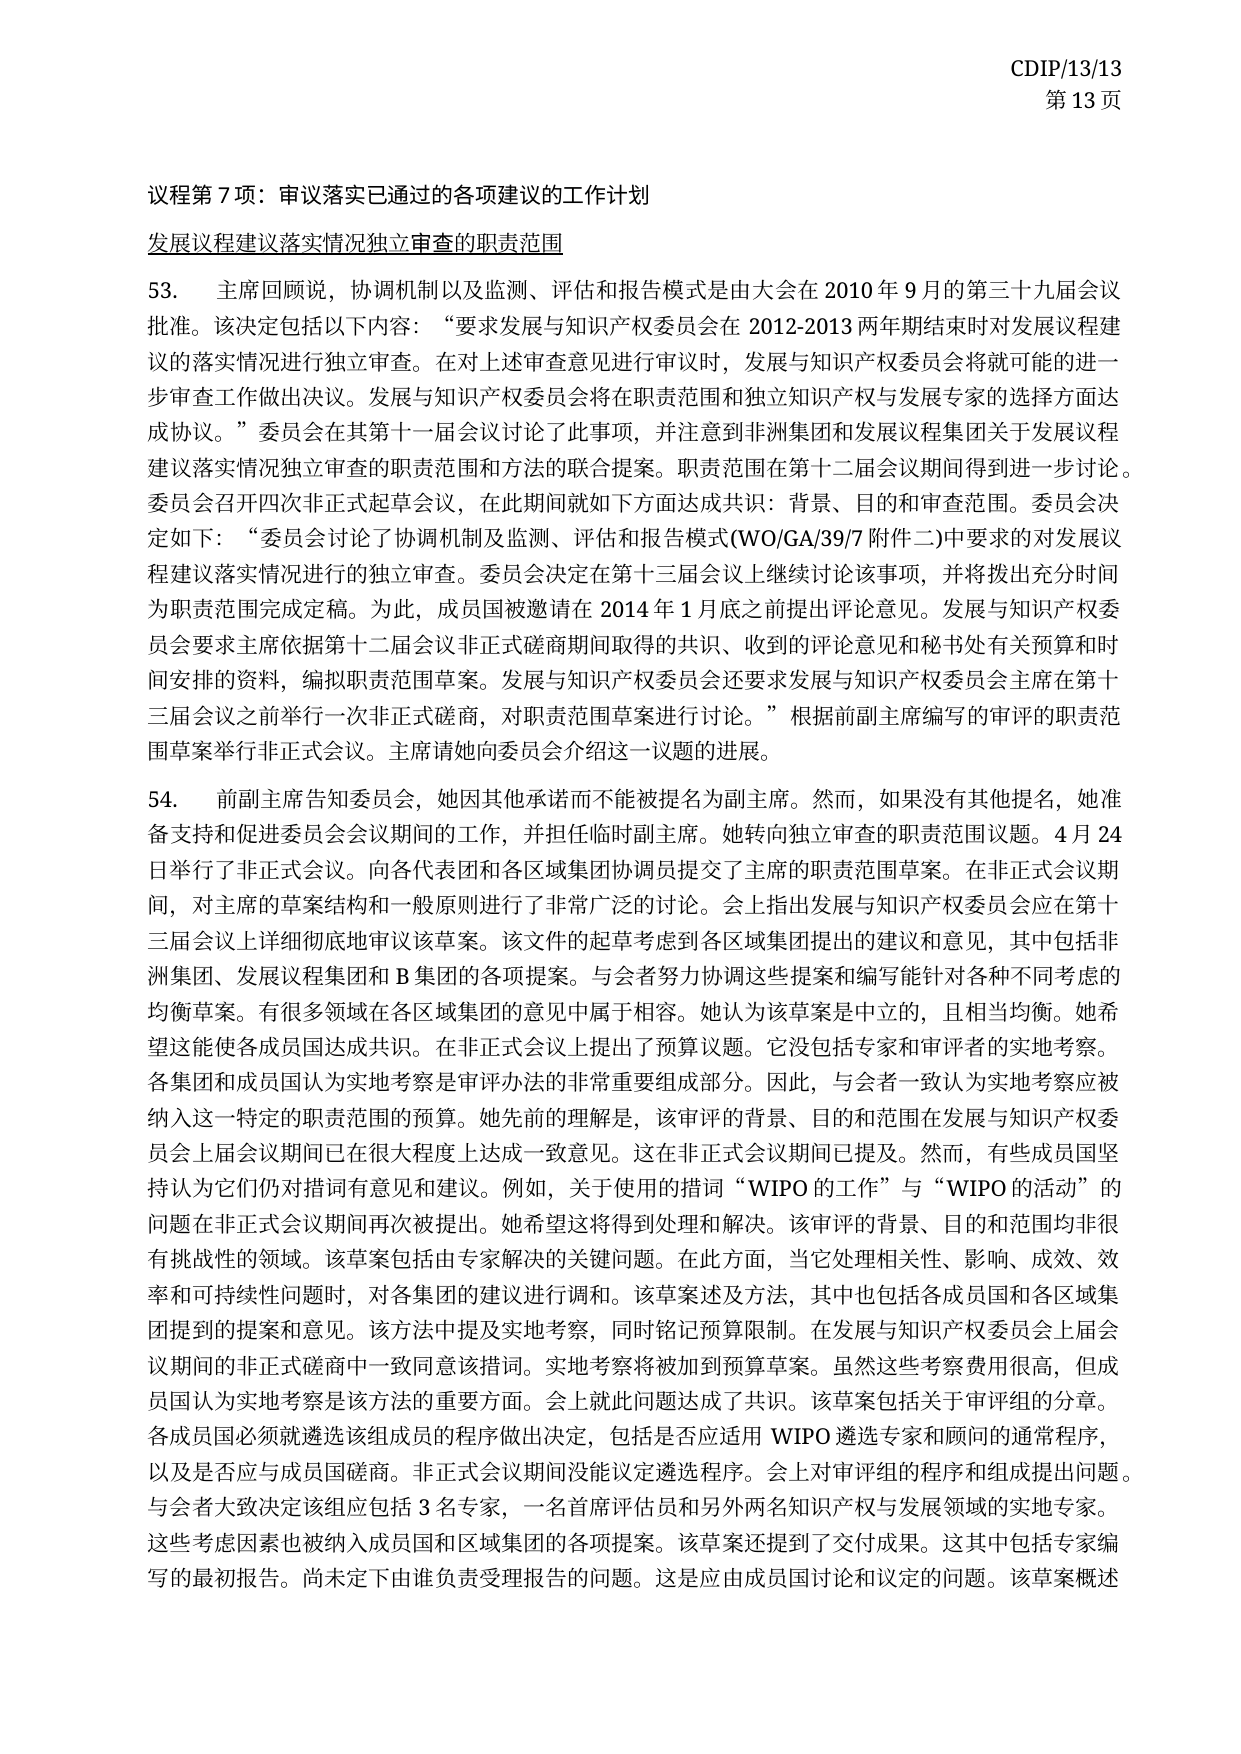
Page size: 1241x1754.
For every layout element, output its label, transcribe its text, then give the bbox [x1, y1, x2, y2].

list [148, 778, 1122, 1593]
text 发展议程建议落实情况独立审查的职责范围 [148, 222, 1122, 257]
text 议程第7项：审议落实已通过的各项建议的工作计划 [148, 174, 1122, 209]
list 主席回顾说，协调机制以及监测、评估和报告模式是由大会在2010年9月的第三十九届会议批准。该决定包括以下内容：“要求发展与知识产权委员会在2012-2013两年期结束时对发展议程建议的落实情况进行独立审查。在对上述审查意见进行审议时，发展与知识产权委员会将就可能的进一步审查工作做出决议。发展与知识产权委员会将在职责范围和独立知识产权与发展专家的选择方面达成协议。”委员会在其第十一届会议讨论了此事项，并注意到非洲集团和发展议程集团关于发展议程建议落实情况独立审查的职责范围和方法的联合提案。职责范围在第十二届会议期间得到进一步讨论。委员会召开四次非正式起草会议，在此期间就如下方面达成共识：背景、目的和审查范围。委员会决定如下：“委员会讨论了协调机制及监测、评估和报告模式(WO/GA/39/7附件二)中要求的对发展议程建议落实情况进行的独立审查。委员会决定在第十三届会议上继续讨论该事项，并将拨出充分时间为职责范围完成定稿。为此，成员国被邀请在2014年1月底之前提出评论意见。发展与知识产权委员会要求主席依据第十二届会议非正式磋商期间取得的共识、收到的评论意见和秘书处有关预算和时间安排的资料，编拟职责范围草案。发展与知识产权委员会还要求发展与知识产权委员会主席在第十三届会议之前举行一次非正式磋商，对职责范围草案进行讨论。”根据前副主席编写的审评的职责范围草案举行非正式会议。主席请她向委员会介绍这一议题的进展。 [148, 270, 1122, 766]
